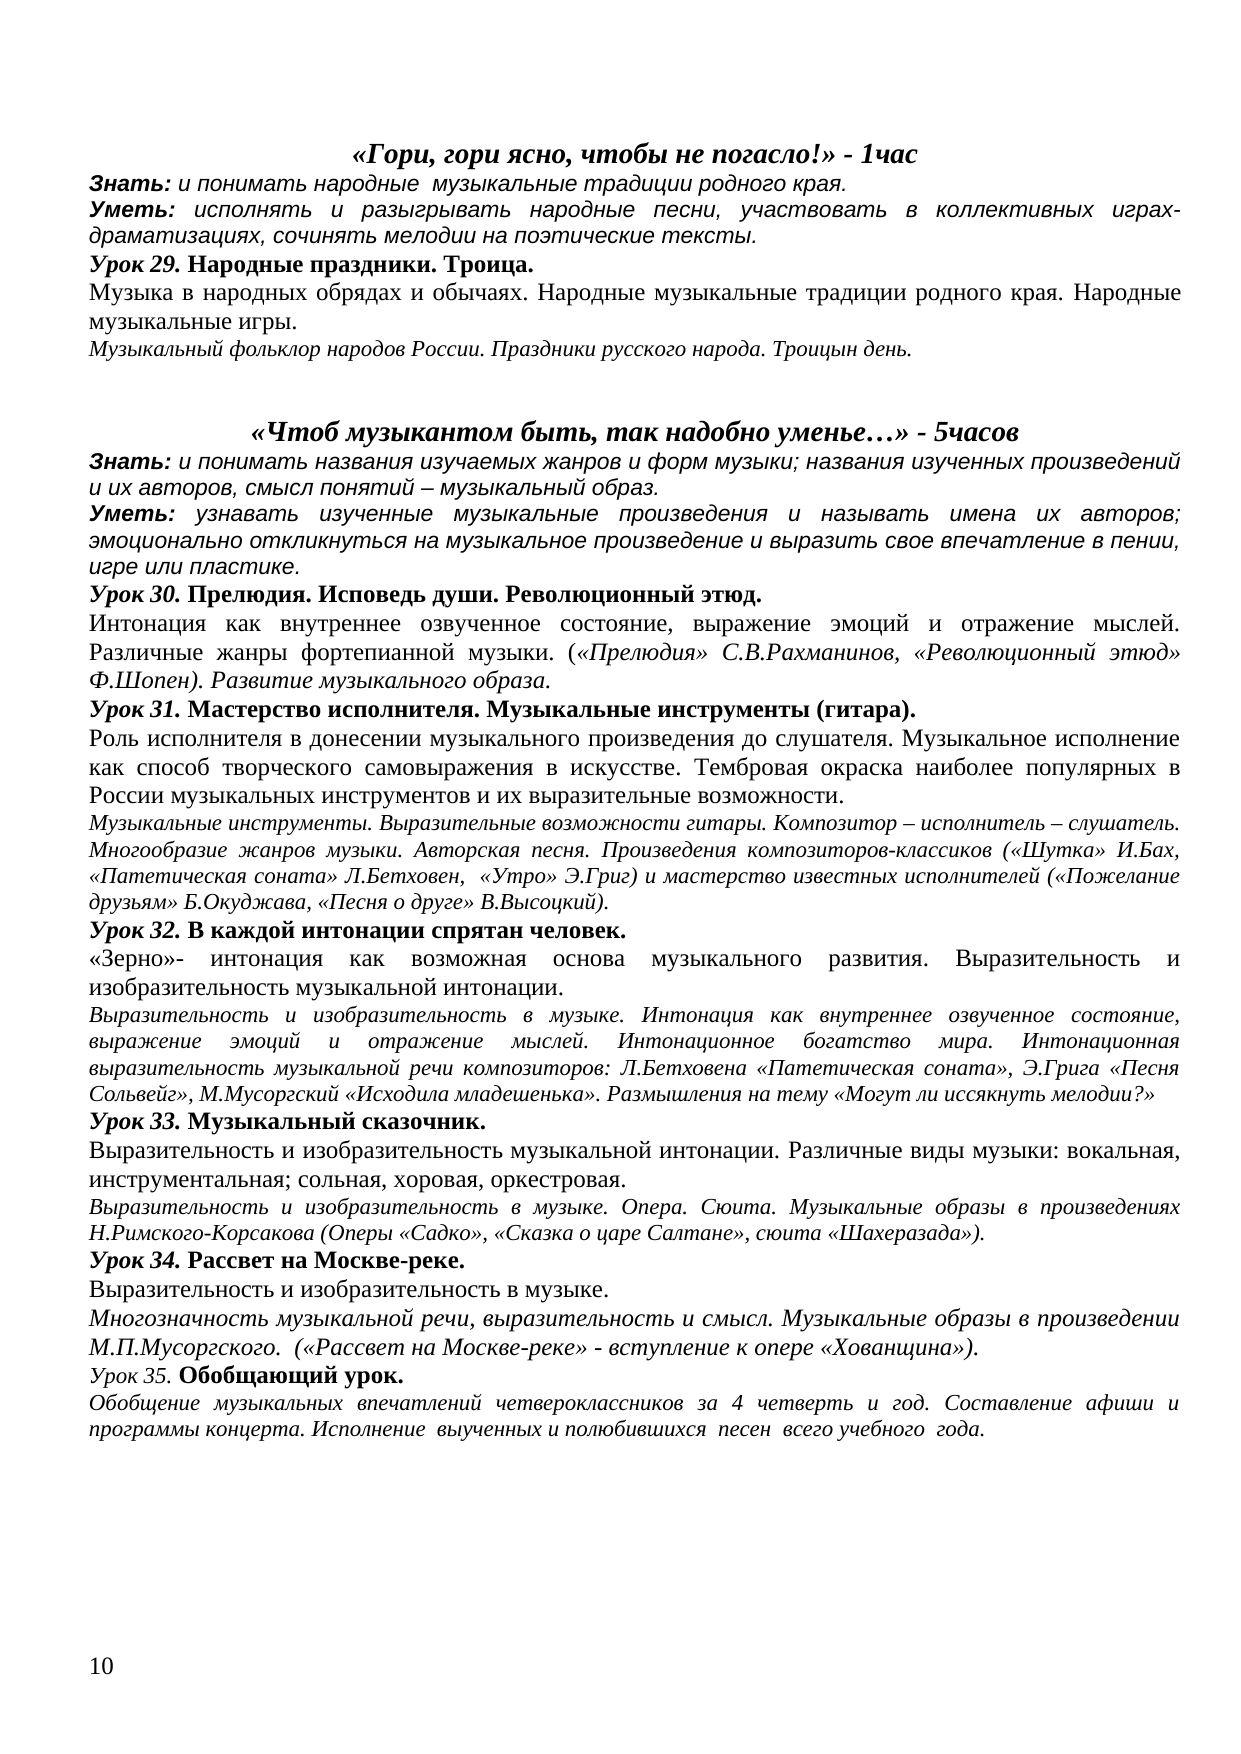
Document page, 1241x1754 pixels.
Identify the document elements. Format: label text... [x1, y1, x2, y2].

text Урок 35. Обобщающий урок. [89, 1360, 1181, 1389]
text «Чтоб музыкантом быть, так надобно уменье…» - 5часов [89, 414, 1181, 448]
text Многозначность музыкальной речи, выразительность и смысл. Музыкальные образы в произведении М.П.Мусоргского. («Рассвет на Москве-реке» - вступление к опере «Хованщина»). [89, 1303, 1181, 1360]
text Знать: и понимать названия изучаемых жанров и форм музыки; названия изученных произведений и их авторов, смысл понятий – музыкальный образ. [89, 448, 1181, 500]
text Урок 32. В каждой интонации спрятан человек. [89, 915, 1181, 943]
text Обобщение музыкальных впечатлений четвероклассников за 4 четверть и год. Составление афиши и программы концерта. Исполнение выученных и полюбившихся песен всего учебного года. [89, 1389, 1181, 1442]
text Выразительность и изобразительность музыкальной интонации. Различные виды музыки: вокальная, инструментальная; сольная, хоровая, оркестровая. [89, 1135, 1181, 1193]
text Интонация как внутреннее озвученное состояние, выражение эмоций и отражение мыслей. Различные жанры фортепианной музыки. («Прелюдия» С.В.Рахманинов, «Революционный этюд» Ф.Шопен). Развитие музыкального образа. [89, 608, 1181, 694]
text Урок 33. Музыкальный сказочник. [89, 1106, 1181, 1135]
text Выразительность и изобразительность в музыке. [89, 1274, 1181, 1303]
text Уметь: узнавать изученные музыкальные произведения и называть имена их авторов; эмоционально откликнуться на музыкальное произведение и выразить свое впечатление в пении, игре или пластике. [89, 500, 1181, 579]
text Уметь: исполнять и разыгрывать народные песни, участвовать в коллективных играх-драматизациях, сочинять мелодии на поэтические тексты. [89, 196, 1181, 249]
text Урок 31. Мастерство исполнителя. Музыкальные инструменты (гитара). [89, 694, 1181, 723]
text Урок 30. Прелюдия. Исповедь души. Революционный этюд. [89, 579, 1181, 608]
text Знать: и понимать народные музыкальные традиции родного края. [89, 170, 1181, 196]
text Выразительность и изобразительность в музыке. Опера. Сюита. Музыкальные образы в произведениях Н.Римского-Корсакова (Оперы «Садко», «Сказка о царе Салтане», сюита «Шахеразада»). [89, 1193, 1181, 1245]
text Роль исполнителя в донесении музыкального произведения до слушателя. Музыкальное исполнение как способ творческого самовыражения в искусстве. Тембровая окраска наиболее популярных в России музыкальных инструментов и их выразительные возможности. [89, 723, 1181, 809]
text Музыкальный фольклор народов России. Праздники русского народа. Троицын день. [89, 335, 1181, 361]
text Урок 29. Народные праздники. Троица. [89, 249, 1181, 277]
text Музыкальные инструменты. Выразительные возможности гитары. Композитор – исполнитель – слушатель. Многообразие жанров музыки. Авторская песня. Произведения композиторов-классиков («Шутка» И.Бах, «Патетическая соната» Л.Бетховен, «Утро» Э.Григ) и мастерство известных исполнителей («Пожелание друзьям» Б.Окуджава, «Песня о друге» В.Высоцкий). [89, 809, 1181, 915]
text Урок 34. Рассвет на Москве-реке. [89, 1245, 1181, 1274]
text «Гори, гори ясно, чтобы не погасло!» - 1час [89, 136, 1181, 170]
text Музыка в народных обрядах и обычаях. Народные музыкальные традиции родного края. Народные музыкальные игры. [89, 277, 1181, 335]
text Выразительность и изобразительность в музыке. Интонация как внутреннее озвученное состояние, выражение эмоций и отражение мыслей. Интонационное богатство мира. Интонационная выразительность музыкальной речи композиторов: Л.Бетховена «Патетическая соната», Э.Грига «Песня Сольвейг», М.Мусоргский «Исходила младешенька». Размышления на тему «Могут ли иссякнуть мелодии?» [89, 1001, 1181, 1106]
text «Зерно»- интонация как возможная основа музыкального развития. Выразительность и изобразительность музыкальной интонации. [89, 943, 1181, 1001]
